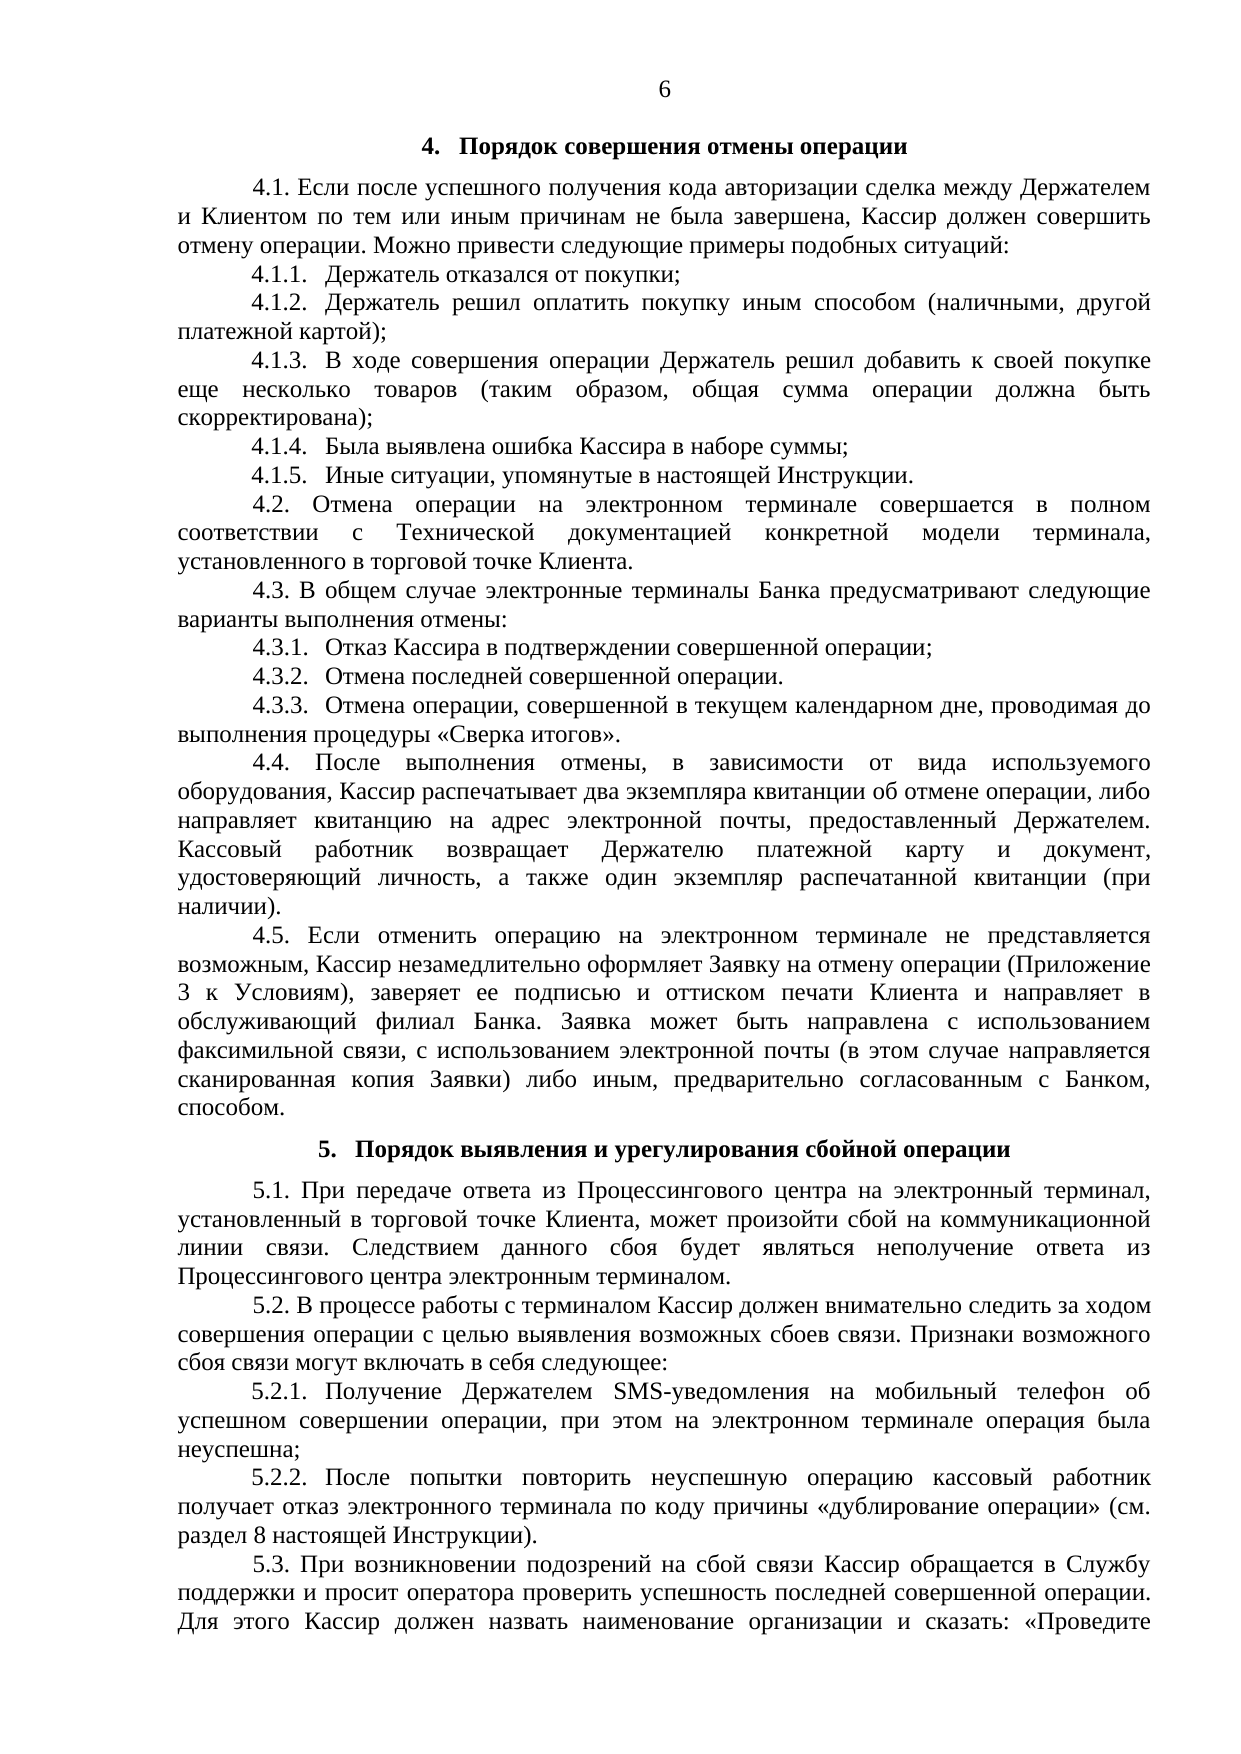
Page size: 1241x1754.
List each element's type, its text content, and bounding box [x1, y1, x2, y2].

text 5.2. В процессе работы с терминалом Кассир должен внимательно следить за ходом совершения операции с целью выявления возможных сбоев связи. Признаки возможного сбоя связи могут включать в себя следующее: [177, 1290, 1152, 1376]
list Держатель решил оплатить покупку иным способом (наличными, другой платежной картой); [177, 287, 1152, 345]
list Отмена последней совершенной операции. [177, 661, 1152, 690]
list Порядок совершения отмены операции [177, 131, 1152, 160]
text 4.2. Отмена операции на электронном терминале совершается в полном соответствии с Технической документацией конкретной модели терминала, установленного в торговой точке Клиента. [177, 489, 1152, 575]
text 4.5. Если отменить операцию на электронном терминале не представляется возможным, Кассир незамедлительно оформляет Заявку на отмену операции (Приложение 3 к Условиям), заверяет ее подписью и оттиском печати Клиента и направляет в обслуживающий филиал Банка. Заявка может быть направлена с использованием факсимильной связи, с использованием электронной почты (в этом случае направляется сканированная копия Заявки) либо иным, предварительно согласованным с Банком, способом. [177, 920, 1152, 1121]
text 4.3. В общем случае электронные терминалы Банка предусматривают следующие варианты выполнения отмены: [177, 575, 1152, 632]
list Получение Держателем SMS-уведомления на мобильный телефон об успешном совершении операции, при этом на электронном терминале операция была неуспешна; [177, 1376, 1152, 1462]
text 4.4. После выполнения отмены, в зависимости от вида используемого оборудования, Кассир распечатывает два экземпляра квитанции об отмене операции, либо направляет квитанцию на адрес электронной почты, предоставленный Держателем. Кассовый работник возвращает Держателю платежной карту и документ, удостоверяющий личность, а также один экземпляр распечатанной квитанции (при наличии). [177, 747, 1152, 920]
list После попытки повторить неуспешную операцию кассовый работник получает отказ электронного терминала по коду причины «дублирование операции» (см. раздел 8 настоящей Инструкции). [177, 1462, 1152, 1549]
list В ходе совершения операции Держатель решил добавить к своей покупке еще несколько товаров (таким образом, общая сумма операции должна быть скорректирована); [177, 345, 1152, 431]
list Была выявлена ошибка Кассира в наборе суммы; [177, 431, 1152, 460]
list Отказ Кассира в подтверждении совершенной операции; [177, 632, 1152, 661]
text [177, 1549, 1152, 1635]
text 4.1. Если после успешного получения кода авторизации сделка между Держателем и Клиентом по тем или иным причинам не была завершена, Кассир должен совершить отмену операции. Можно привести следующие примеры подобных ситуаций: [177, 172, 1152, 259]
list Отмена операции, совершенной в текущем календарном дне, проводимая до выполнения процедуры «Сверка итогов». [177, 690, 1152, 747]
list Иные ситуации, упомянутые в настоящей Инструкции. [177, 460, 1152, 489]
text 5.1. При передаче ответа из Процессингового центра на электронный терминал, установленный в торговой точке Клиента, может произойти сбой на коммуникационной линии связи. Следствием данного сбоя будет являться неполучение ответа из Процессингового центра электронным терминалом. [177, 1175, 1152, 1290]
list Порядок выявления и урегулирования сбойной операции [177, 1134, 1152, 1162]
list Держатель отказался от покупки; [177, 259, 1152, 287]
